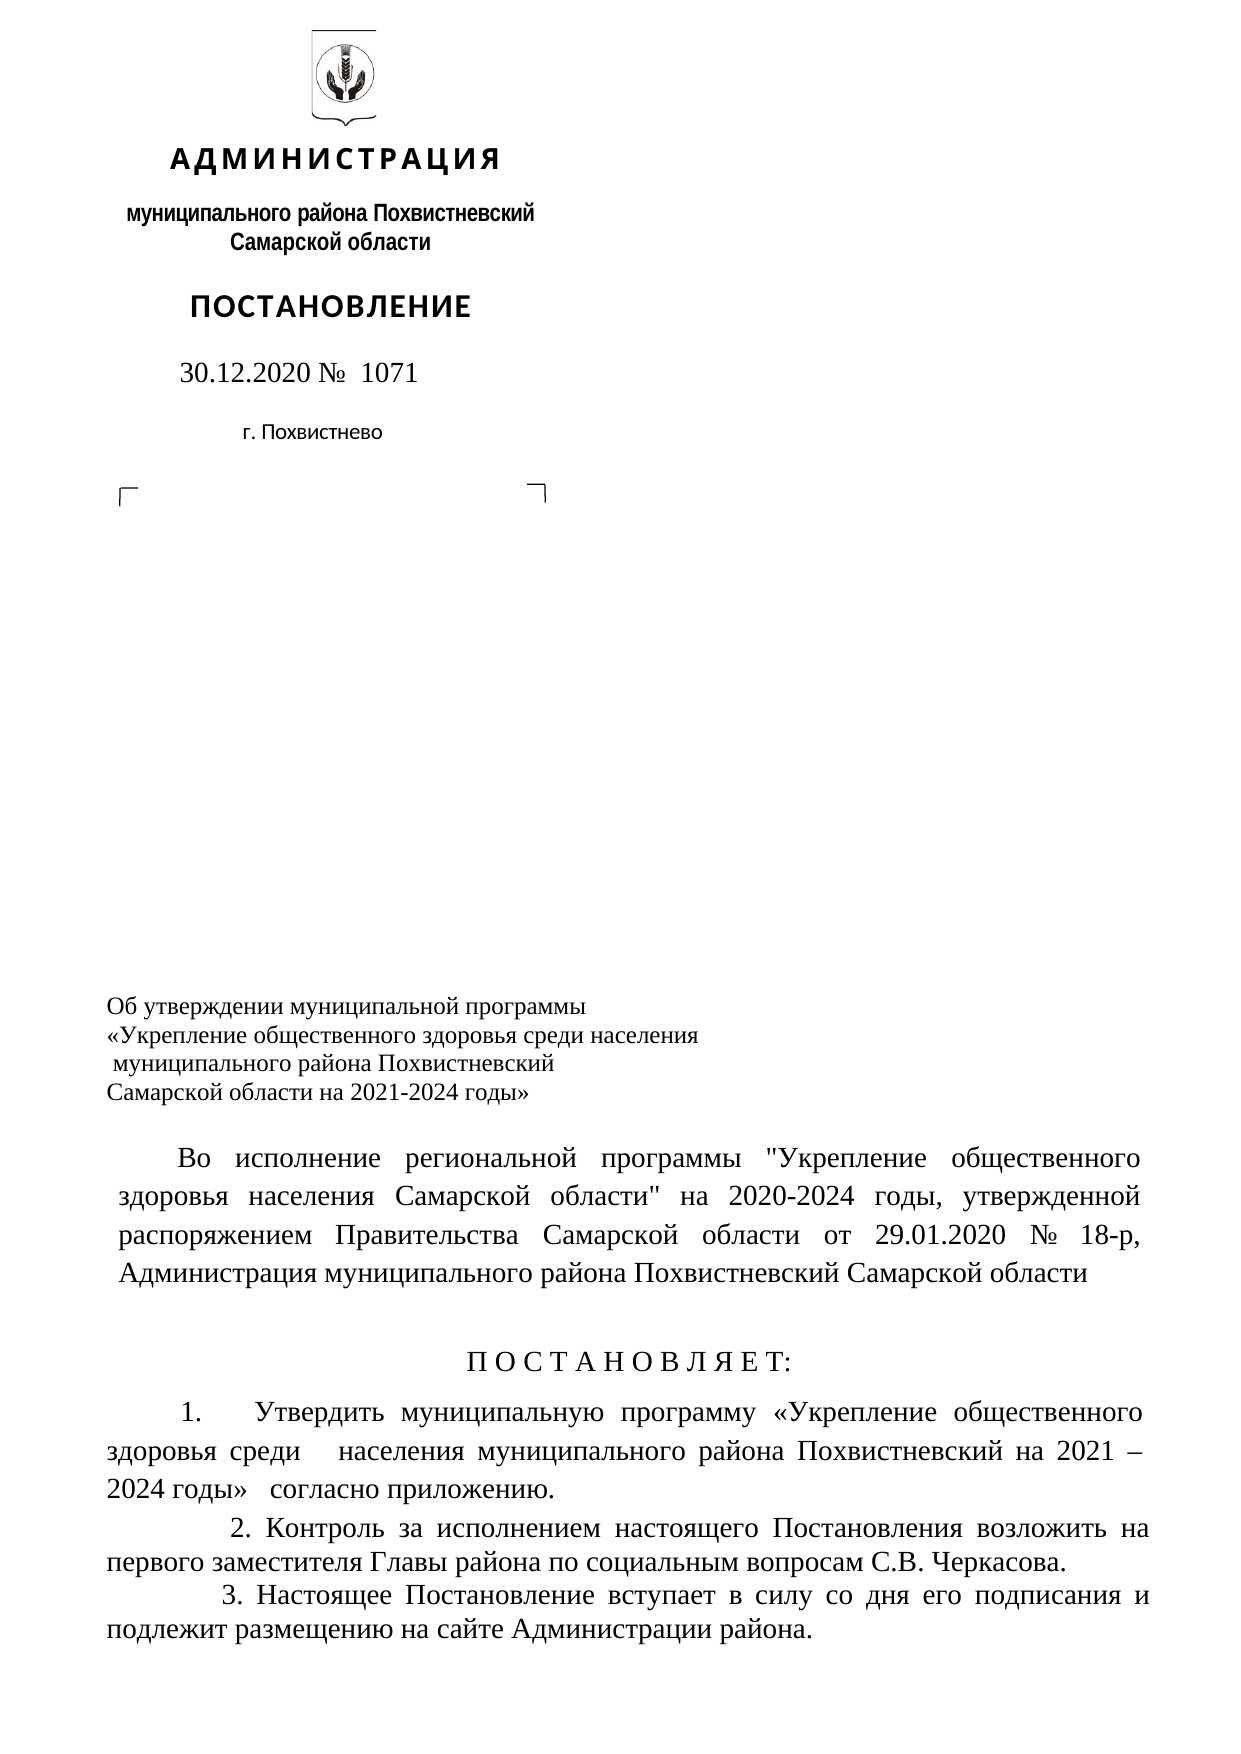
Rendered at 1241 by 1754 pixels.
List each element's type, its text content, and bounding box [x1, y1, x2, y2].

picture [310, 30, 376, 124]
title Об утверждении муниципальной программы [106, 991, 1152, 1020]
title муниципального района Похвистневский [106, 1048, 1152, 1077]
title «Укрепление общественного здоровья среди населения [106, 1020, 1152, 1048]
list Утвердить муниципальную программу «Укрепление общественного здоровья среди населения муниципального района Похвистневский на 2021 – 2024 годы» согласно приложению. [106, 1394, 1143, 1505]
table_header АДМИНИСТРАЦИЯ муниципального района Похвистневский Самарской области ПОСТАНОВЛЕНИЕ 30.12.2020 № 1071 г. Похвистнево [95, 12, 566, 502]
text Во исполнение региональной программы "Укрепление общественного здоровья населения Самарской области" на 2020-2024 годы, утвержденной распоряжением Правительства Самарской области от 29.01.2020 № 18-р, Администрация муниципального района Похвистневский Самарской области [118, 1140, 1141, 1289]
text 2. Контроль за исполнением настоящего Постановления возложить на первого заместителя Главы района по социальным вопросам С.В. Черкасова. [106, 1510, 1152, 1577]
text 3. Настоящее Постановление вступает в силу со дня его подписания и подлежит размещению на сайте Администрации района. [106, 1577, 1152, 1644]
text П О С Т А Н О В Л Я Е Т: [106, 1344, 1152, 1378]
title Самарской области на 2021-2024 годы» [106, 1077, 1152, 1106]
